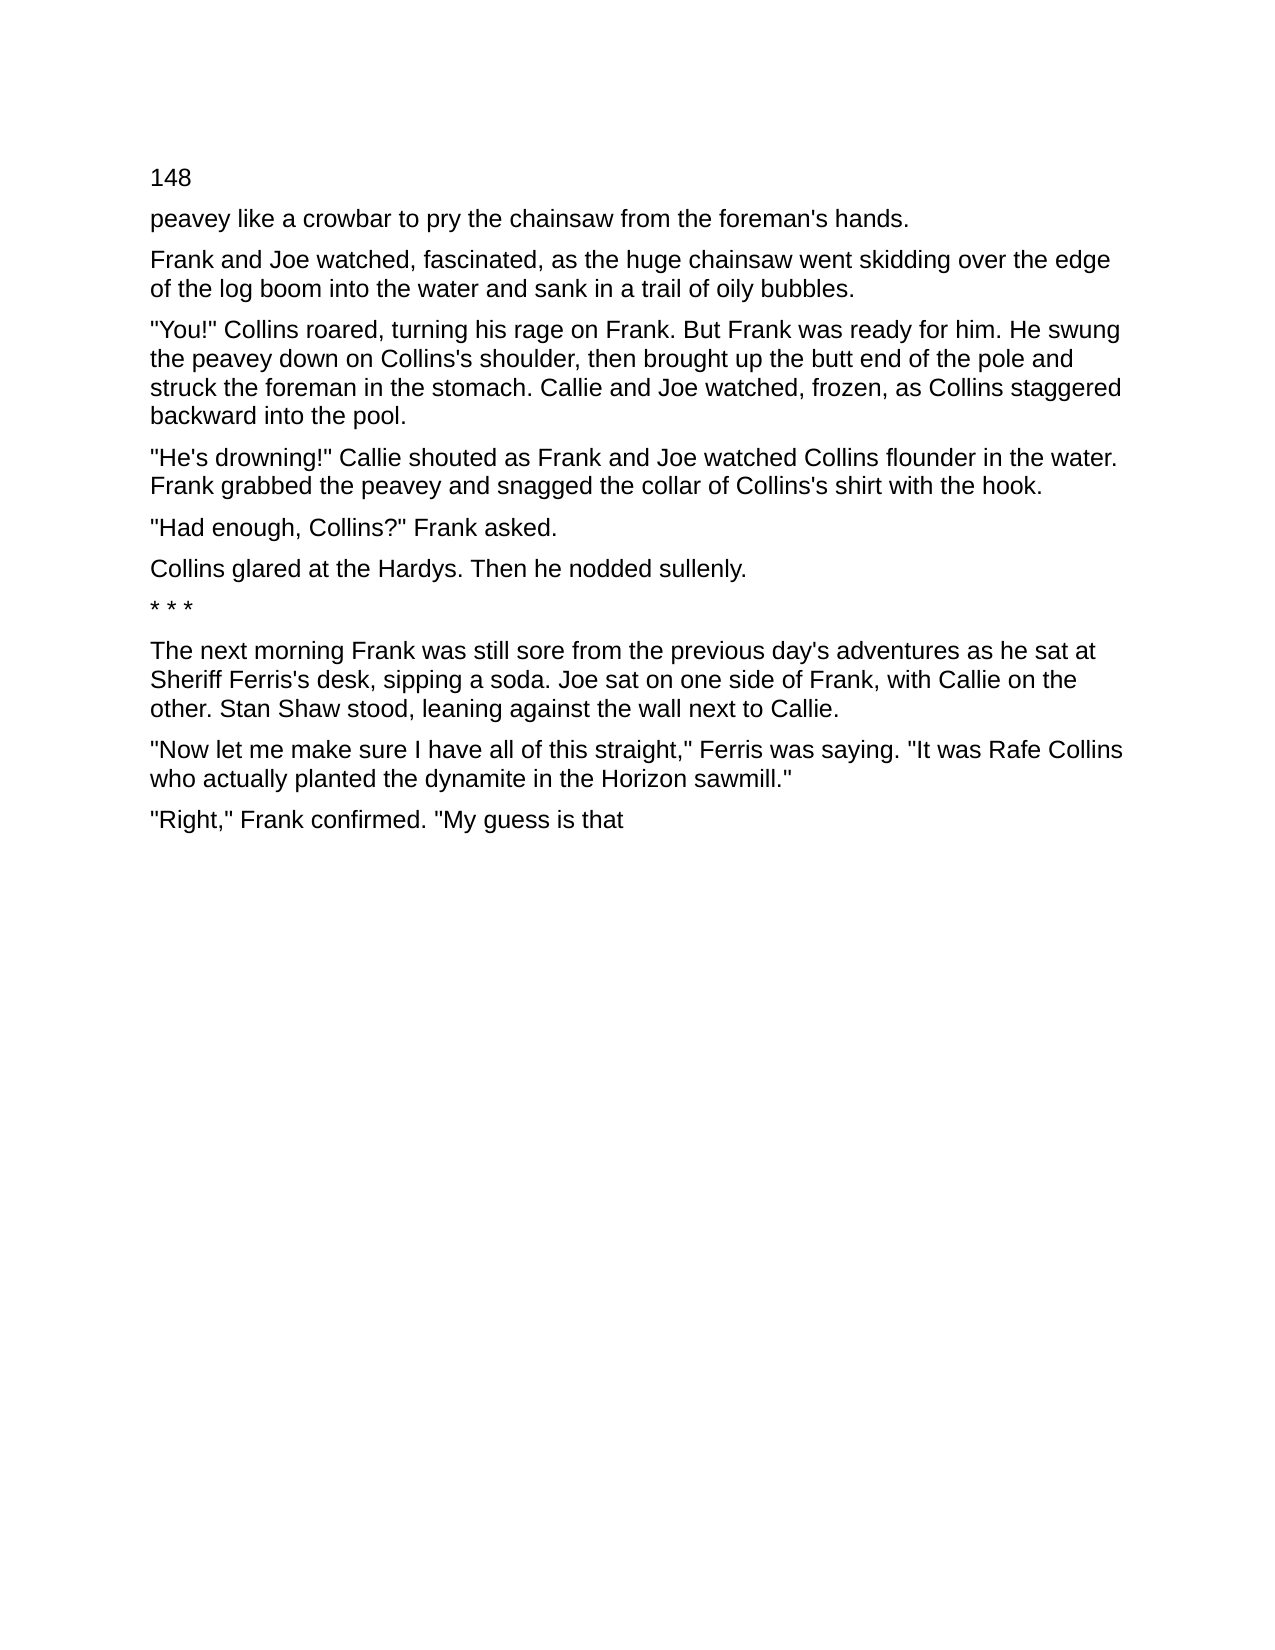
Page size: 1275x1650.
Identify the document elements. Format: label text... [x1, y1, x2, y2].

text "He's drowning!" Callie shouted as Frank and Joe watched Collins flounder in the water. Frank grabbed the peavey and snagged the collar of Collins's shirt with the hook. [150, 442, 1125, 500]
text "Right," Frank confirmed. "My guess is that [150, 805, 1125, 834]
text Frank and Joe watched, fascinated, as the huge chainsaw went skidding over the edge of the log boom into the water and sank in a trail of oily bubbles. [150, 245, 1125, 302]
text 148 [150, 162, 1125, 191]
text peavey like a crowbar to pry the chainsaw from the foreman's hands. [150, 204, 1125, 232]
text "You!" Collins roared, turning his rage on Frank. But Frank was ready for him. He swung the peavey down on Collins's shoulder, then brought up the butt end of the pole and struck the foreman in the stomach. Callie and Joe watched, frozen, as Collins staggered backward into the pool. [150, 315, 1125, 430]
text "Now let me make sure I have all of this straight," Ferris was saying. "It was Rafe Collins who actually planted the dynamite in the Horizon sawmill." [150, 735, 1125, 792]
text * * * [150, 595, 1125, 624]
text "Had enough, Collins?" Frank asked. [150, 512, 1125, 541]
text The next morning Frank was still sore from the previous day's adventures as he sat at Sheriff Ferris's desk, sipping a soda. Joe sat on one side of Frank, with Callie on the other. Stan Shaw stood, leaning against the wall next to Callie. [150, 636, 1125, 722]
text Collins glared at the Hardys. Then he nodded sullenly. [150, 554, 1125, 582]
